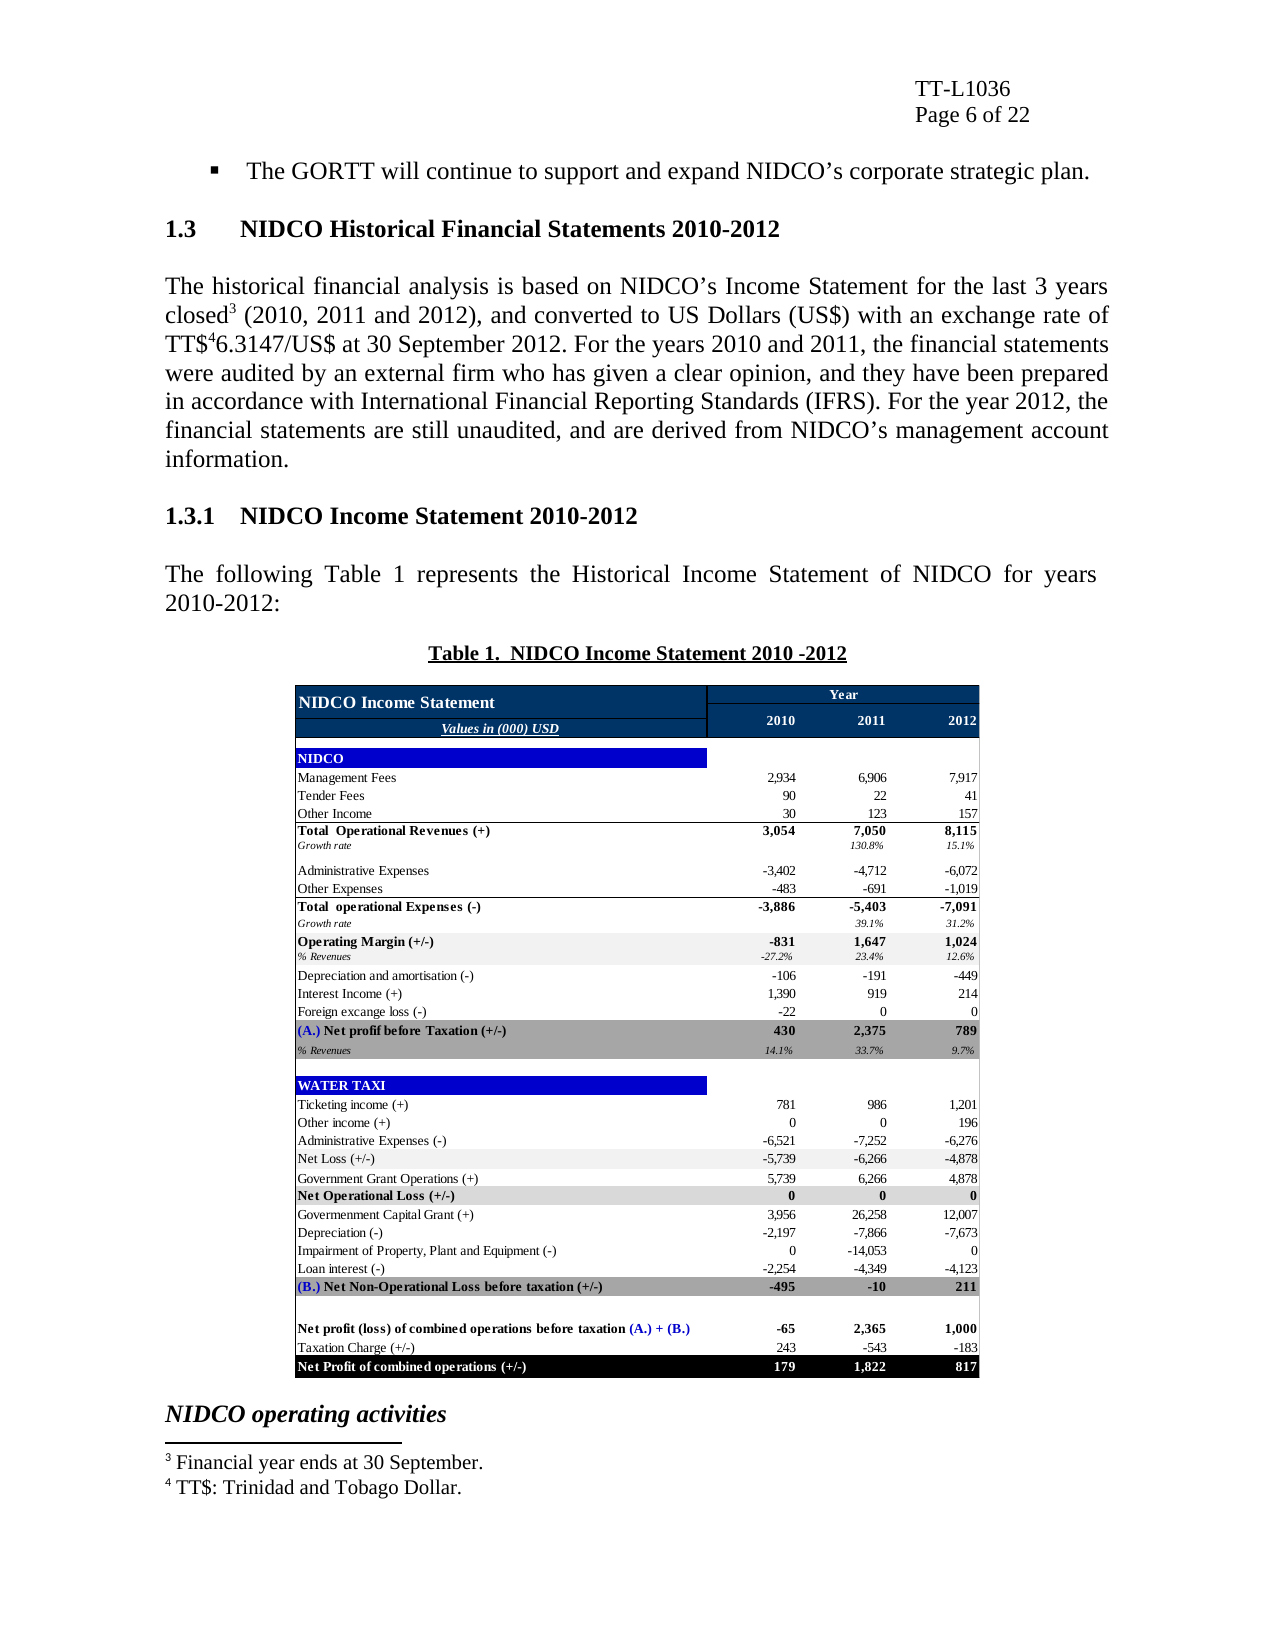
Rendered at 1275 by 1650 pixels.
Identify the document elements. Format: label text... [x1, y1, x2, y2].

list NIDCO Historical Financial Statements 2010-2012 [165, 214, 1110, 243]
list The historical financial analysis is based on NIDCO’s Income Statement for the last 3 years closed (2010, 2011 and 2012), and converted to US Dollars (US$) with an exchange rate of TT$6.3147/US$ at 30 September 2012. For the years 2010 and 2011, the financial statements were audited by an external firm who has given a clear opinion, and they have been prepared in accordance with International Financial Reporting Standards (IFRS). For the year 2012, the financial statements are still unaudited, and are derived from NIDCO’s management account information. [165, 271, 1110, 473]
text NIDCO operating activities [165, 1399, 1110, 1428]
list Table 1. NIDCO Income Statement 2010 -2012 [165, 641, 1110, 664]
list NIDCO Income Statement 2010-2012 [165, 501, 1110, 530]
list The GORTT will continue to support and expand NIDCO’s corporate strategic plan. [209, 156, 1110, 185]
list The following Table 1 represents the Historical Income Statement of NIDCO for years 2010-2012: [165, 559, 1110, 616]
